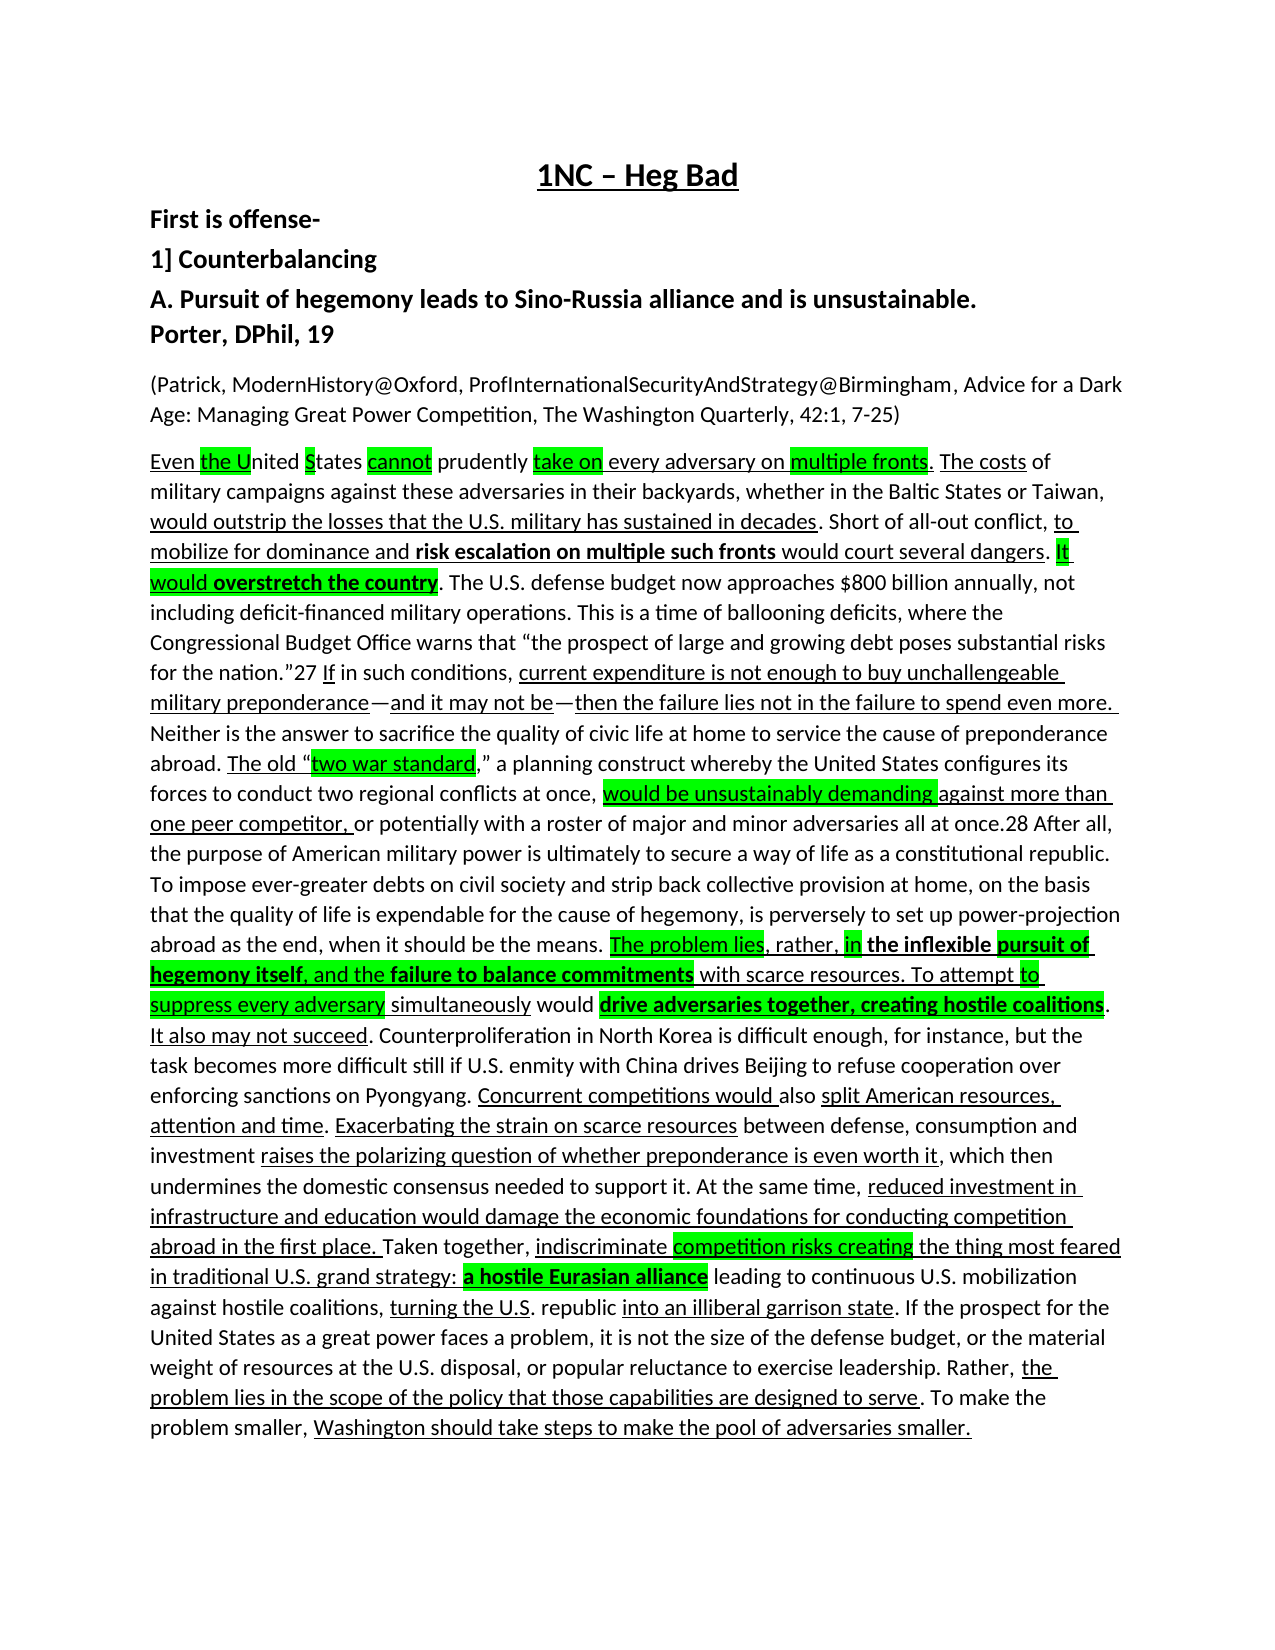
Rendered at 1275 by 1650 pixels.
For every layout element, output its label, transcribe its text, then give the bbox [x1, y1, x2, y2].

text Porter, DPhil, 19 [150, 317, 1125, 351]
subtitle First is offense- [150, 202, 1125, 235]
text Even the United States cannot prudently take on every adversary on multiple fronts. The costs of military campaigns against these adversaries in their backyards, whether in the Baltic States or Taiwan, would outstrip the losses that the U.S. military has sustained in decades. Short of all-out conflict, to mobilize for dominance and risk escalation on multiple such fronts would court several dangers. It would overstretch the country. The U.S. defense budget now approaches $800 billion annually, not including deficit-financed military operations. This is a time of ballooning deficits, where the Congressional Budget Office warns that “the prospect of large and growing debt poses substantial risks for the nation.”27 If in such conditions, current expenditure is not enough to buy unchallengeable military preponderance—and it may not be—then the failure lies not in the failure to spend even more. Neither is the answer to sacrifice the quality of civic life at home to service the cause of preponderance abroad. The old “two war standard,” a planning construct whereby the United States configures its forces to conduct two regional conflicts at once, would be unsustainably demanding against more than one peer competitor, or potentially with a roster of major and minor adversaries all at once.28 After all, the purpose of American military power is ultimately to secure a way of life as a constitutional republic. To impose ever-greater debts on civil society and strip back collective provision at home, on the basis that the quality of life is expendable for the cause of hegemony, is perversely to set up power-projection abroad as the end, when it should be the means. The problem lies, rather, in the inflexible pursuit of hegemony itself, and the failure to balance commitments with scarce resources. To attempt to suppress every adversary simultaneously would drive adversaries together, creating hostile coalitions. It also may not succeed. Counterproliferation in North Korea is difficult enough, for instance, but the task becomes more difficult still if U.S. enmity with China drives Beijing to refuse cooperation over enforcing sanctions on Pyongyang. Concurrent competitions would also split American resources, attention and time. Exacerbating the strain on scarce resources between defense, consumption and investment raises the polarizing question of whether preponderance is even worth it, which then undermines the domestic consensus needed to support it. At the same time, reduced investment in infrastructure and education would damage the economic foundations for conducting competition abroad in the first place. Taken together, indiscriminate competition risks creating the thing most feared in traditional U.S. grand strategy: a hostile Eurasian alliance leading to continuous U.S. mobilization against hostile coalitions, turning the U.S. republic into an illiberal garrison state. If the prospect for the United States as a great power faces a problem, it is not the size of the defense budget, or the material weight of resources at the U.S. disposal, or popular reluctance to exercise leadership. Rather, the problem lies in the scope of the policy that those capabilities are designed to serve. To make the problem smaller, Washington should take steps to make the pool of adversaries smaller. [150, 447, 1125, 1442]
subtitle A. Pursuit of hegemony leads to Sino-Russia alliance and is unsustainable. [150, 282, 1125, 315]
subtitle 1] Counterbalancing [150, 242, 1125, 275]
text (Patrick, ModernHistory@Oxford, ProfInternationalSecurityAndStrategy@Birmingham, Advice for a Dark Age: Managing Great Power Competition, The Washington Quarterly, 42:1, 7-25) [150, 370, 1125, 428]
subtitle 1NC – Heg Bad [150, 154, 1125, 195]
